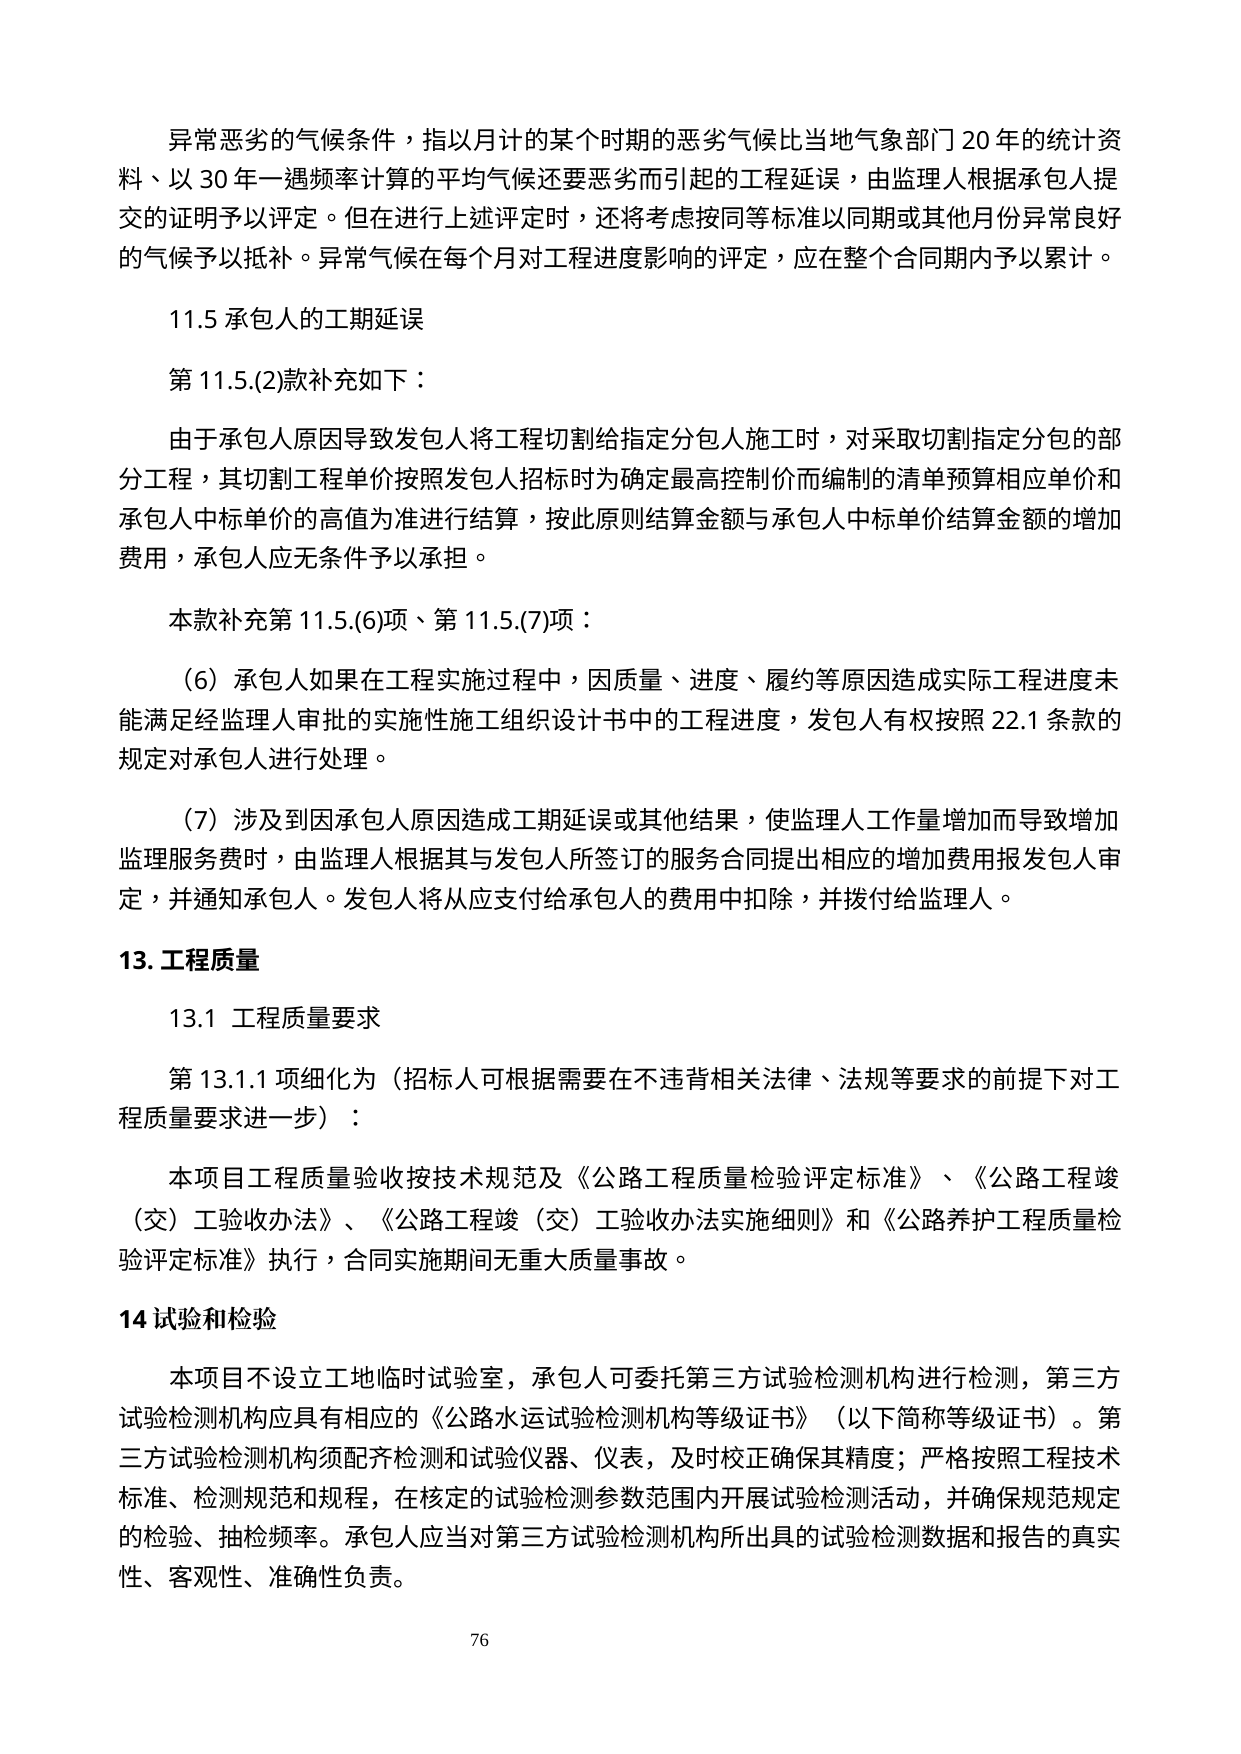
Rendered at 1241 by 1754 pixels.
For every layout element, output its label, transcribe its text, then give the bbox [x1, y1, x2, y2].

text 异常恶劣的气候条件，指以月计的某个时期的恶劣气候比当地气象部门20年的统计资料、以30年一遇频率计算的平均气候还要恶劣而引起的工程延误，由监理人根据承包人提交的证明予以评定。但在进行上述评定时，还将考虑按同等标准以同期或其他月份异常良好的气候予以抵补。异常气候在每个月对工程进度影响的评定，应在整个合同期内予以累计。 [118, 119, 1122, 278]
text （7）涉及到因承包人原因造成工期延误或其他结果，使监理人工作量增加而导致增加监理服务费时，由监理人根据其与发包人所签订的服务合同提出相应的增加费用报发包人审定，并通知承包人。发包人将从应支付给承包人的费用中扣除，并拨付给监理人。 [118, 800, 1122, 919]
text 本项目工程质量验收按技术规范及《公路工程质量检验评定标准》、《公路工程竣（交）工验收办法》、《公路工程竣（交）工验收办法实施细则》和《公路养护工程质量检验评定标准》执行，合同实施期间无重大质量事故。 [118, 1159, 1122, 1278]
text 第11.5.(2)款补充如下： [118, 359, 1122, 399]
text 本项目不设立工地临时试验室，承包人可委托第三方试验检测机构进行检测，第三方试验检测机构应具有相应的《公路水运试验检测机构等级证书》（以下简称等级证书）。第三方试验检测机构须配齐检测和试验仪器、仪表，及时校正确保其精度；严格按照工程技术标准、检测规范和规程，在核定的试验检测参数范围内开展试验检测活动，并确保规范规定的检验、抽检频率。承包人应当对第三方试验检测机构所出具的试验检测数据和报告的真实性、客观性、准确性负责。 [118, 1357, 1122, 1595]
text 本款补充第11.5.(6)项、第11.5.(7)项： [118, 600, 1122, 639]
text 14试验和检验 [118, 1299, 1122, 1339]
text 第13.1.1项细化为（招标人可根据需要在不违背相关法律、法规等要求的前提下对工程质量要求进一步）： [118, 1059, 1122, 1138]
text 由于承包人原因导致发包人将工程切割给指定分包人施工时，对采取切割指定分包的部分工程，其切割工程单价按照发包人招标时为确定最高控制价而编制的清单预算相应单价和承包人中标单价的高值为准进行结算，按此原则结算金额与承包人中标单价结算金额的增加费用，承包人应无条件予以承担。 [118, 420, 1122, 579]
text 13.1 工程质量要求 [118, 998, 1122, 1038]
text （6）承包人如果在工程实施过程中，因质量、进度、履约等原因造成实际工程进度未能满足经监理人审批的实施性施工组织设计书中的工程进度，发包人有权按照22.1条款的规定对承包人进行处理。 [118, 660, 1122, 779]
text 13. 工程质量 [118, 940, 1122, 980]
text 11.5 承包人的工期延误 [118, 299, 1122, 339]
